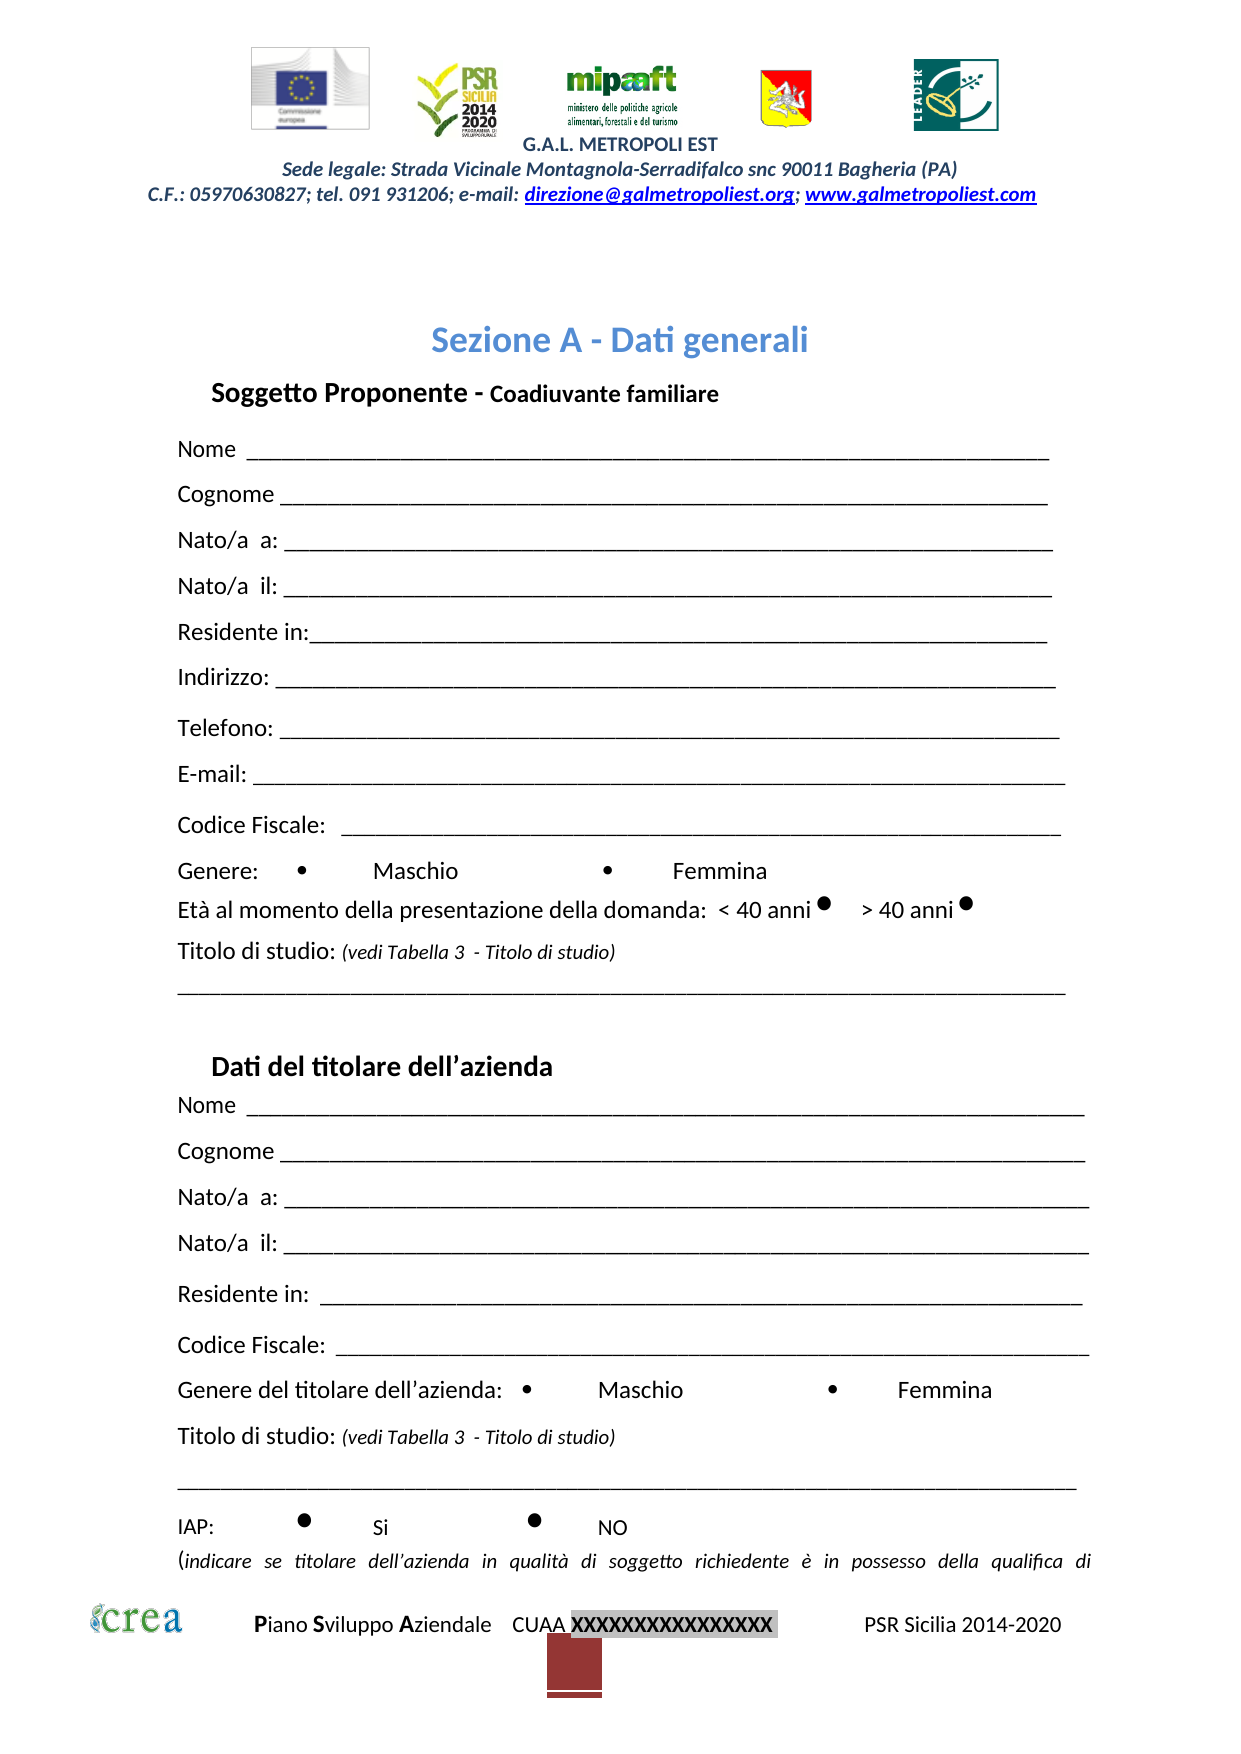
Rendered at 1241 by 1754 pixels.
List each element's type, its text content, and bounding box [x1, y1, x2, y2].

subtitle Sezione A - Dati generali [148, 316, 1093, 362]
text Dati del titolare dell’azienda [211, 1048, 1093, 1084]
text Nome ____________________________________________________________________ [177, 433, 1093, 463]
text Codice Fiscale: __________________________________________________________________ [177, 809, 1093, 840]
text Nome _______________________________________________________________________ [177, 1089, 1093, 1120]
text Soggetto Proponente - Coadiuvante familiare [211, 374, 1093, 409]
picture [559, 62, 685, 131]
text Titolo di studio: (vedi Tabella 3 - Titolo di studio) __________________________________________________________________________________ [177, 936, 1093, 998]
picture [408, 60, 504, 142]
text Nato/a a: _________________________________________________________________ [177, 524, 1093, 555]
text E-mail: ___________________________________________________________________________ [177, 758, 1093, 789]
text Genere: Maschio Femmina [177, 855, 1093, 886]
text IAP: Si NO [177, 1507, 1093, 1545]
text Genere del titolare dell’azienda: Maschio Femmina [177, 1374, 1093, 1405]
text Età al momento della presentazione della domanda: < 40 anni > 40 anni [177, 890, 1094, 928]
text Residente in:______________________________________________________________ [177, 616, 1093, 646]
picture [90, 1603, 183, 1633]
picture [913, 59, 999, 131]
text Residente in: ________________________________________________________________ [177, 1278, 1093, 1308]
text Nato/a a: ____________________________________________________________________ [177, 1181, 1093, 1212]
text Nato/a il: _________________________________________________________________ [177, 570, 1093, 601]
text Nato/a il: ____________________________________________________________________ [177, 1227, 1093, 1257]
text Titolo di studio: (vedi Tabella 3 - Titolo di studio) ___________________________________________________________________________________ [177, 1420, 1093, 1493]
text Cognome ____________________________________________________________________ [177, 1135, 1093, 1166]
text Cognome _________________________________________________________________ [177, 478, 1093, 509]
text Indirizzo: __________________________________________________________________ [177, 661, 1093, 692]
text Telefono: ________________________________________________________________________ [177, 712, 1093, 743]
text Codice Fiscale: _____________________________________________________________________ [177, 1329, 1093, 1359]
